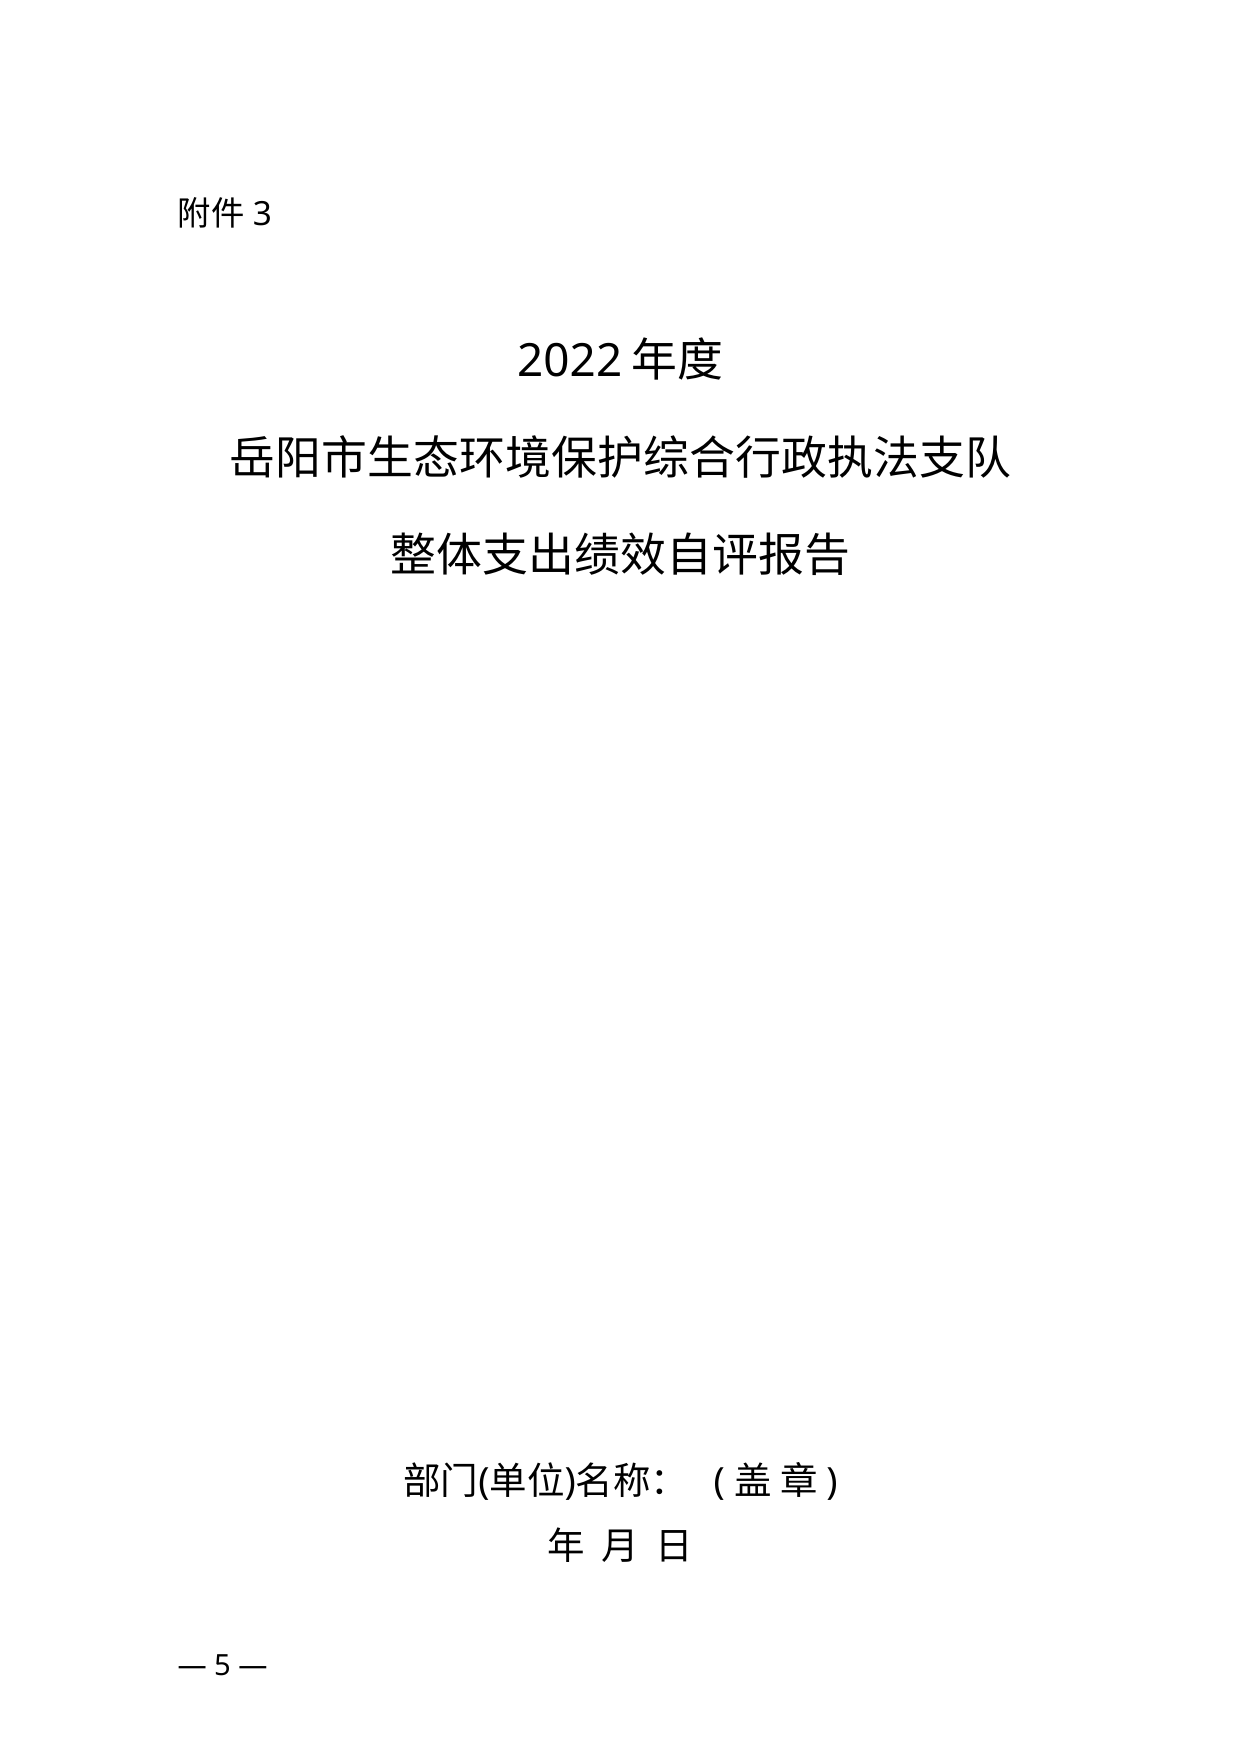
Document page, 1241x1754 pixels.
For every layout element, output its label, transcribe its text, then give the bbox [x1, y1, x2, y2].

text 岳阳市生态环境保护综合行政执法支队 [177, 406, 1063, 503]
text 整体支出绩效自评报告 [177, 503, 1063, 601]
text 年 月 日 [177, 1511, 1063, 1576]
text 部门(单位)名称： ( 盖 章 ) [177, 1446, 1063, 1511]
text 2022年度 [177, 308, 1063, 406]
text 附件3 [177, 178, 1063, 243]
